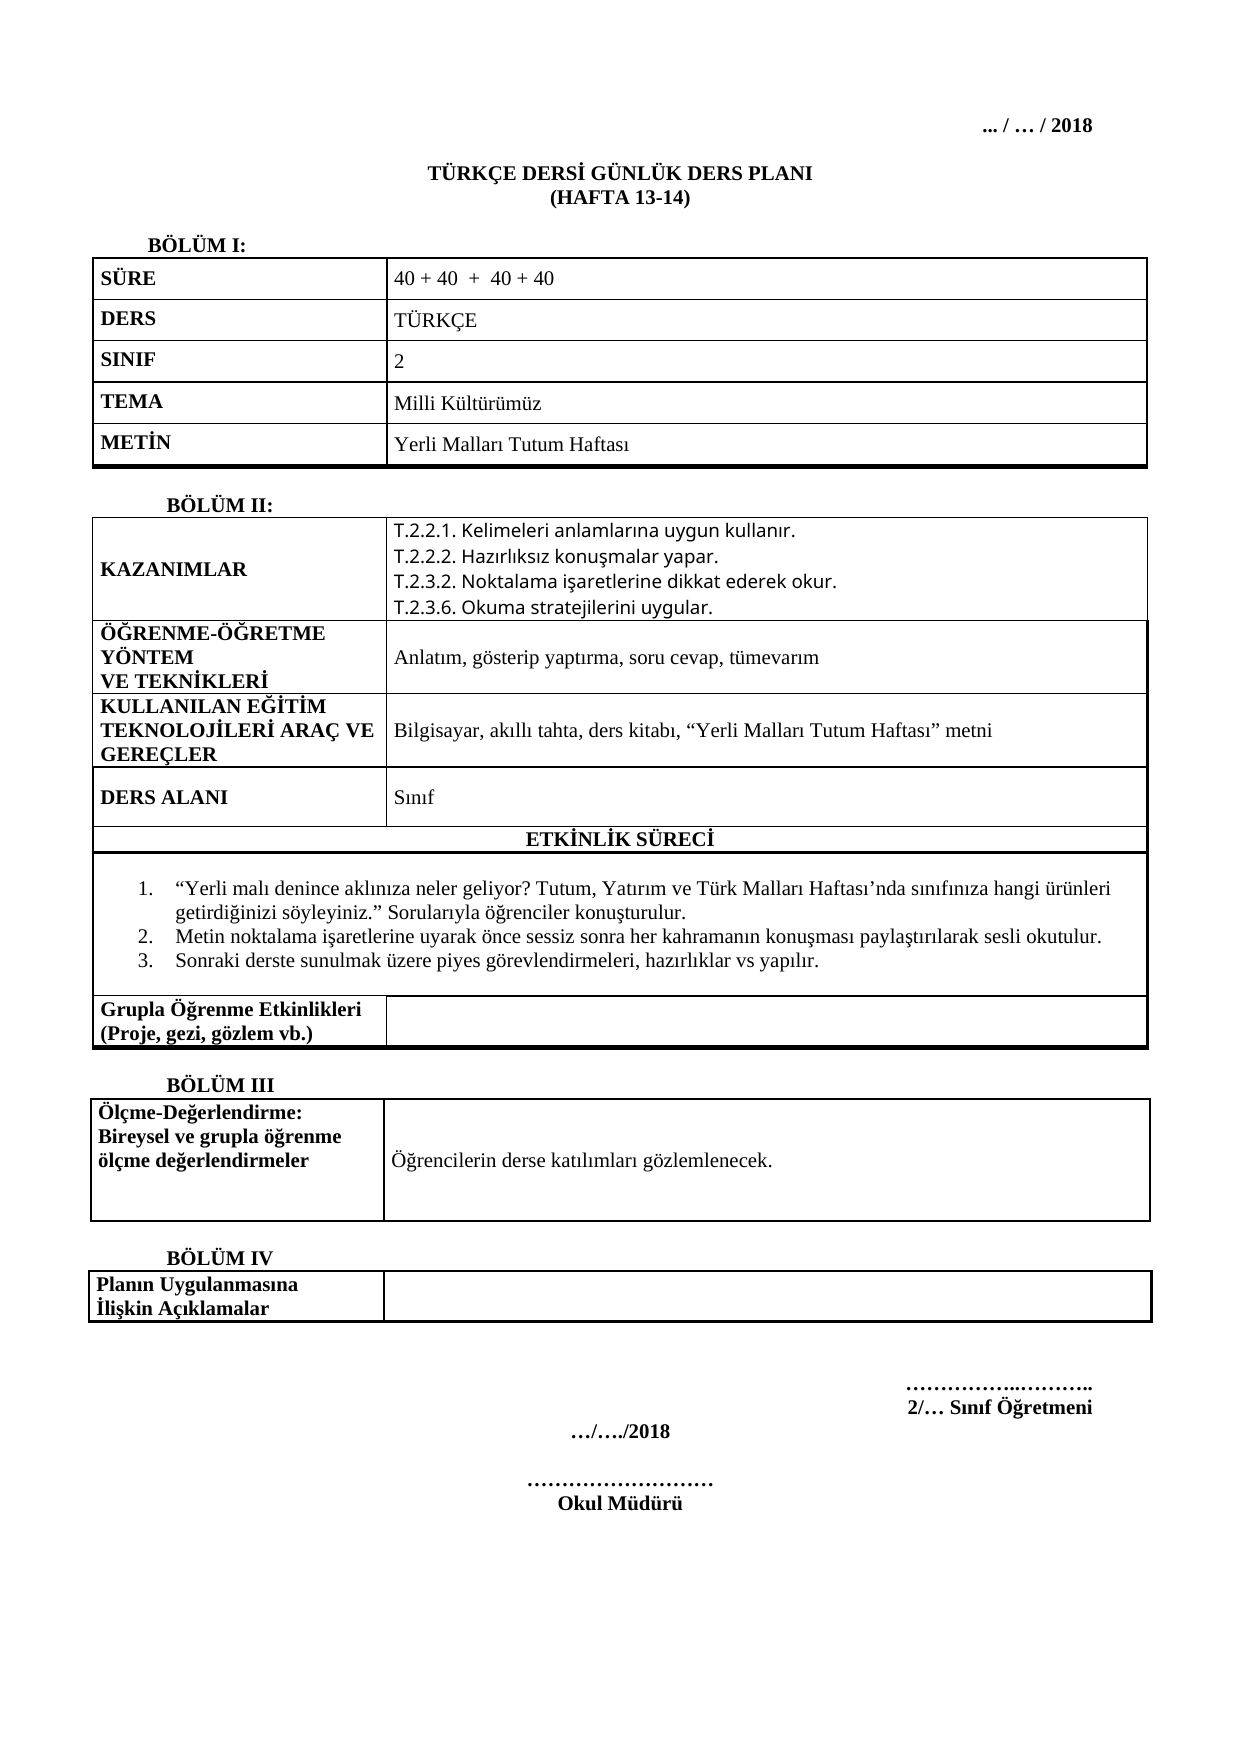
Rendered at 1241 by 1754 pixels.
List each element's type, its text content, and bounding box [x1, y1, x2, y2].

text BÖLÜM II: [148, 493, 1092, 517]
table_header Planın Uygulanmasına İlişkin Açıklamalar [90, 1272, 383, 1320]
table_cell ÖĞRENME-ÖĞRETME YÖNTEM VE TEKNİKLERİ [93, 621, 386, 693]
text …/…./2018 [148, 1419, 1092, 1443]
table_header 40 + 40 + 40 + 40 [388, 259, 1146, 298]
table_header [385, 1272, 1150, 1320]
table_cell Milli Kültürümüz [388, 383, 1146, 422]
text ……………………… [148, 1467, 1092, 1491]
table_cell Bilgisayar, akıllı tahta, ders kitabı, “Yerli Malları Tutum Haftası” metni [387, 694, 1146, 766]
table_cell SINIF [94, 341, 386, 381]
text BÖLÜM I: [148, 233, 1092, 257]
table_cell Sınıf [387, 768, 1146, 826]
table_cell METİN [94, 424, 386, 464]
table_cell TEMA [94, 383, 386, 422]
subtitle BÖLÜM III [148, 1073, 1092, 1097]
table_cell [387, 997, 1146, 1045]
table_header SÜRE [94, 259, 386, 298]
table_cell Anlatım, gösterip yaptırma, soru cevap, tümevarım [387, 621, 1146, 693]
text TÜRKÇE DERSİ GÜNLÜK DERS PLANI [148, 161, 1092, 185]
table_cell DERS ALANI [94, 768, 386, 826]
table_cell Grupla Öğrenme Etkinlikleri (Proje, gezi, gözlem vb.) [94, 996, 386, 1045]
text 2/… Sınıf Öğretmeni [148, 1394, 1092, 1419]
table_cell KULLANILAN EĞİTİM TEKNOLOJİLERİ ARAÇ VE GEREÇLER [93, 694, 386, 766]
subtitle BÖLÜM IV [148, 1246, 1092, 1270]
table_cell TÜRKÇE [388, 300, 1146, 340]
text ……………..……….. [148, 1371, 1092, 1394]
table_header KAZANIMLAR [93, 518, 386, 620]
text (HAFTA 13-14) [148, 185, 1092, 209]
table_header Ölçme-Değerlendirme: Bireysel ve grupla öğrenme ölçme değerlendirmeler [92, 1100, 383, 1220]
table_cell DERS [94, 300, 386, 340]
text Okul Müdürü [148, 1491, 1092, 1515]
table_cell “Yerli malı denince aklınıza neler geliyor? Tutum, Yatırım ve Türk Malları Haftası’nda sınıfınıza hangi ürünleri getirdiğinizi söyleyiniz.” Sorularıyla öğrenciler konuşturulur. Metin noktalama işaretlerine uyarak önce sessiz sonra her kahramanın konuşması paylaştırılarak sesli okutulur. Sonraki derste sunulmak üzere piyes görevlendirmeleri, hazırlıklar vs yapılır. [94, 854, 1146, 994]
table_cell ETKİNLİK SÜRECİ [94, 827, 1146, 851]
text ... / … / 2018 [148, 113, 1092, 137]
table_header T.2.2.1. Kelimeleri anlamlarına uygun kullanır. T.2.2.2. Hazırlıksız konuşmalar yapar. T.2.3.2. Noktalama işaretlerine dikkat ederek okur. T.2.3.6. Okuma stratejilerini uygular. [387, 518, 1147, 620]
table_header Öğrencilerin derse katılımları gözlemlenecek. [385, 1100, 1149, 1220]
table_cell Yerli Malları Tutum Haftası [388, 424, 1146, 464]
table_cell 2 [388, 341, 1146, 381]
